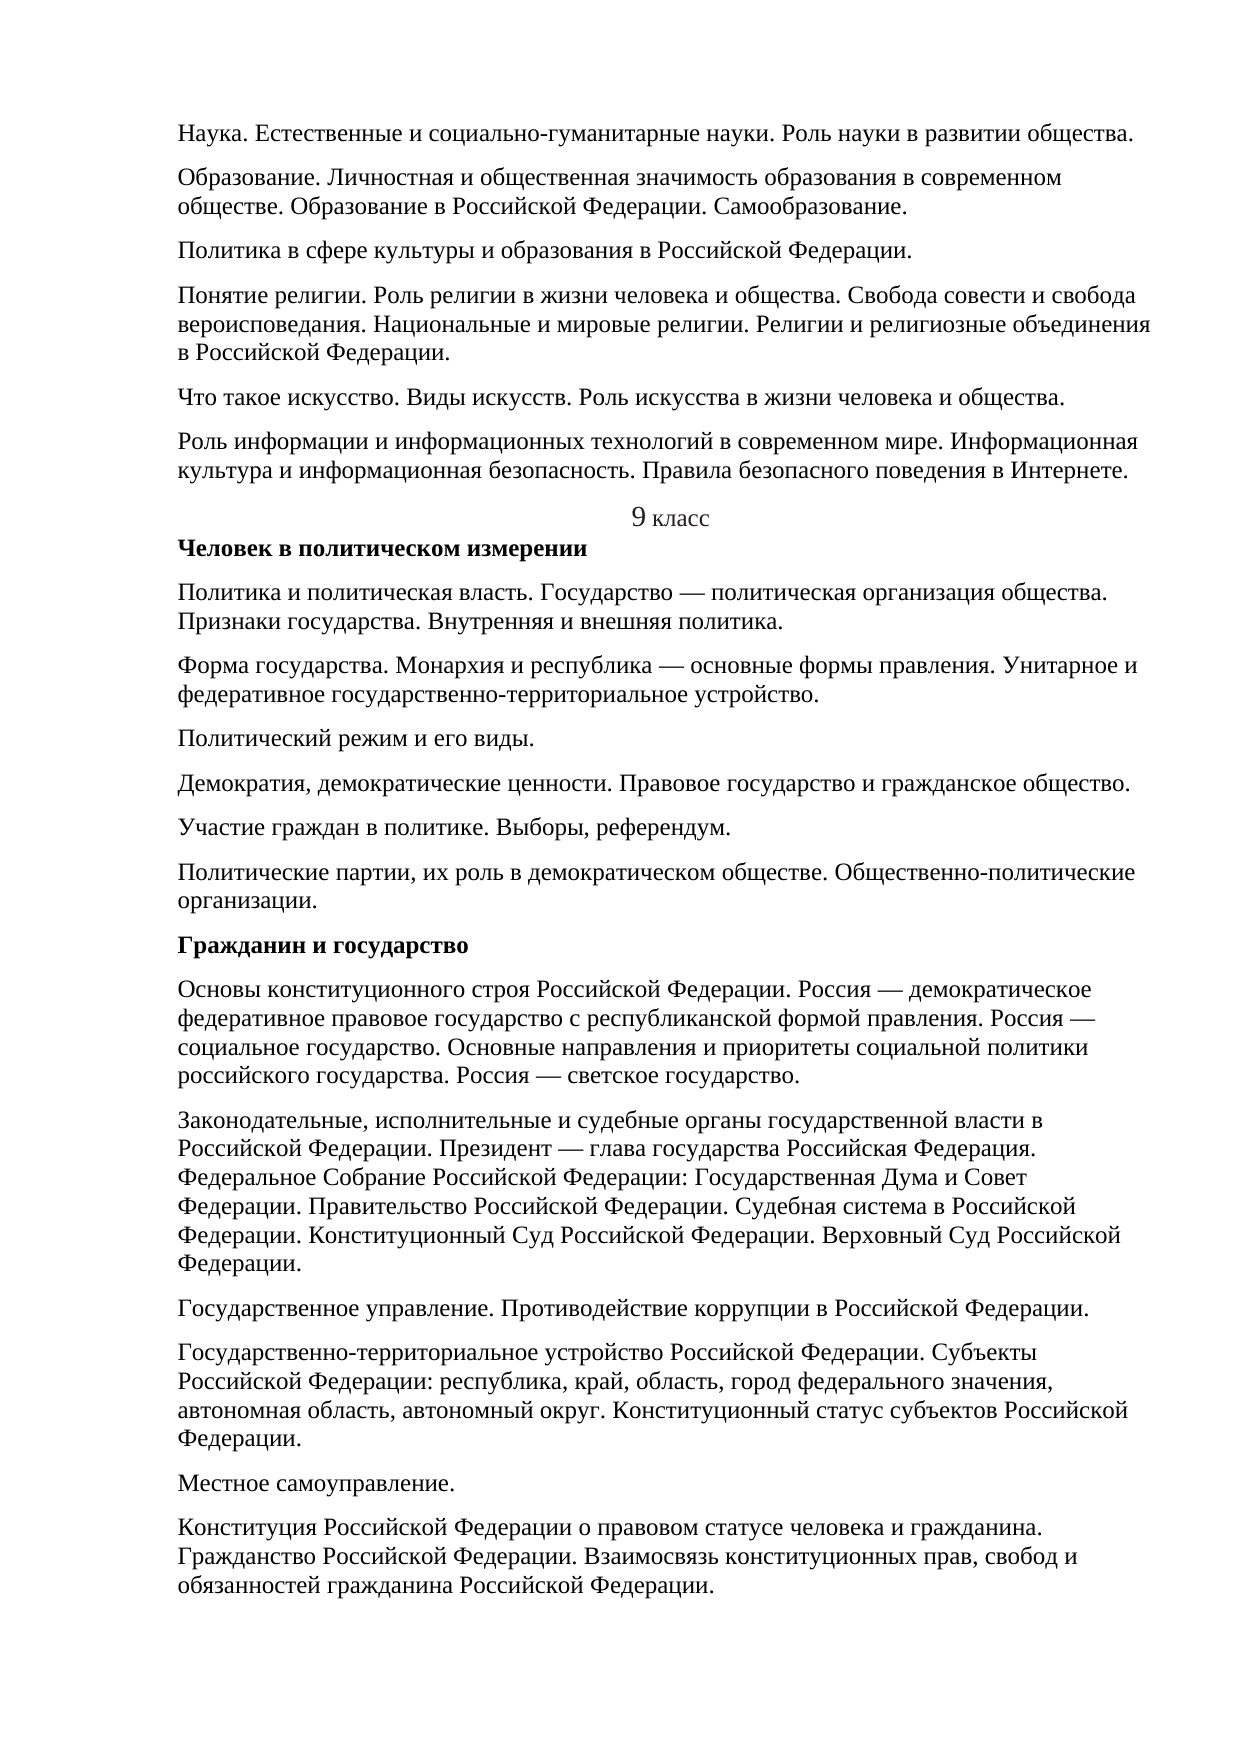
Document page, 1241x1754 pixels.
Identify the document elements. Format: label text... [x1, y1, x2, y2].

text Политические партии, их роль в демократическом обществе. Общественно-политические организации. [177, 857, 1152, 914]
text Участие граждан в политике. Выборы, референдум. [177, 812, 1152, 841]
text Гражданин и государство [177, 930, 1152, 958]
text Роль информации и информационных технологий в современном мире. Информационная культура и информационная безопасность. Правила безопасного поведения в Интернете. [177, 426, 1152, 484]
text Государственно-территориальное устройство Российской Федерации. Субъекты Российской Федерации: республика, край, область, город федерального значения, автономная область, автономный округ. Конституционный статус субъектов Российской Федерации. [177, 1337, 1152, 1452]
text Что такое искусство. Виды искусств. Роль искусства в жизни человека и общества. [177, 382, 1152, 411]
text Политический режим и его виды. [177, 723, 1152, 752]
text Политика в сфере культуры и образования в Российской Федерации. [177, 236, 1152, 264]
text Человек в политическом измерении [177, 533, 1152, 562]
text Наука. Естественные и социально-гуманитарные науки. Роль науки в развитии общества. [177, 118, 1152, 147]
text Политика и политическая власть. Государство — политическая организация общества. Признаки государства. Внутренняя и внешняя политика. [177, 577, 1152, 635]
text Образование. Личностная и общественная значимость образования в современном обществе. Образование в Российской Федерации. Самообразование. [177, 162, 1152, 220]
text Государственное управление. Противодействие коррупции в Российской Федерации. [177, 1293, 1152, 1322]
text Местное самоуправление. [177, 1468, 1152, 1497]
text Демократия, демократические ценности. Правовое государство и гражданское общество. [177, 768, 1152, 797]
text Понятие религии. Роль религии в жизни человека и общества. Свобода совести и свобода вероисповедания. Национальные и мировые религии. Религии и религиозные объединения в Российской Федерации. [177, 280, 1152, 366]
subtitle класс [189, 499, 1152, 533]
text Форма государства. Монархия и республика — основные формы правления. Унитарное и федеративное государственно-территориальное устройство. [177, 650, 1152, 708]
text Основы конституционного строя Российской Федерации. Россия — демократическое федеративное правовое государство с республиканской формой правления. Россия — социальное государство. Основные направления и приоритеты социальной политики российского государства. Россия — светское государство. [177, 974, 1152, 1089]
text Законодательные, исполнительные и судебные органы государственной власти в Российской Федерации. Президент — глава государства Российская Федерация. Федеральное Собрание Российской Федерации: Государственная Дума и Совет Федерации. Правительство Российской Федерации. Судебная система в Российской Федерации. Конституционный Суд Российской Федерации. Верховный Суд Российской Федерации. [177, 1105, 1152, 1277]
text Конституция Российской Федерации о правовом статусе человека и гражданина. Гражданство Российской Федерации. Взаимосвязь конституционных прав, свобод и обязанностей гражданина Российской Федерации. [177, 1512, 1152, 1598]
